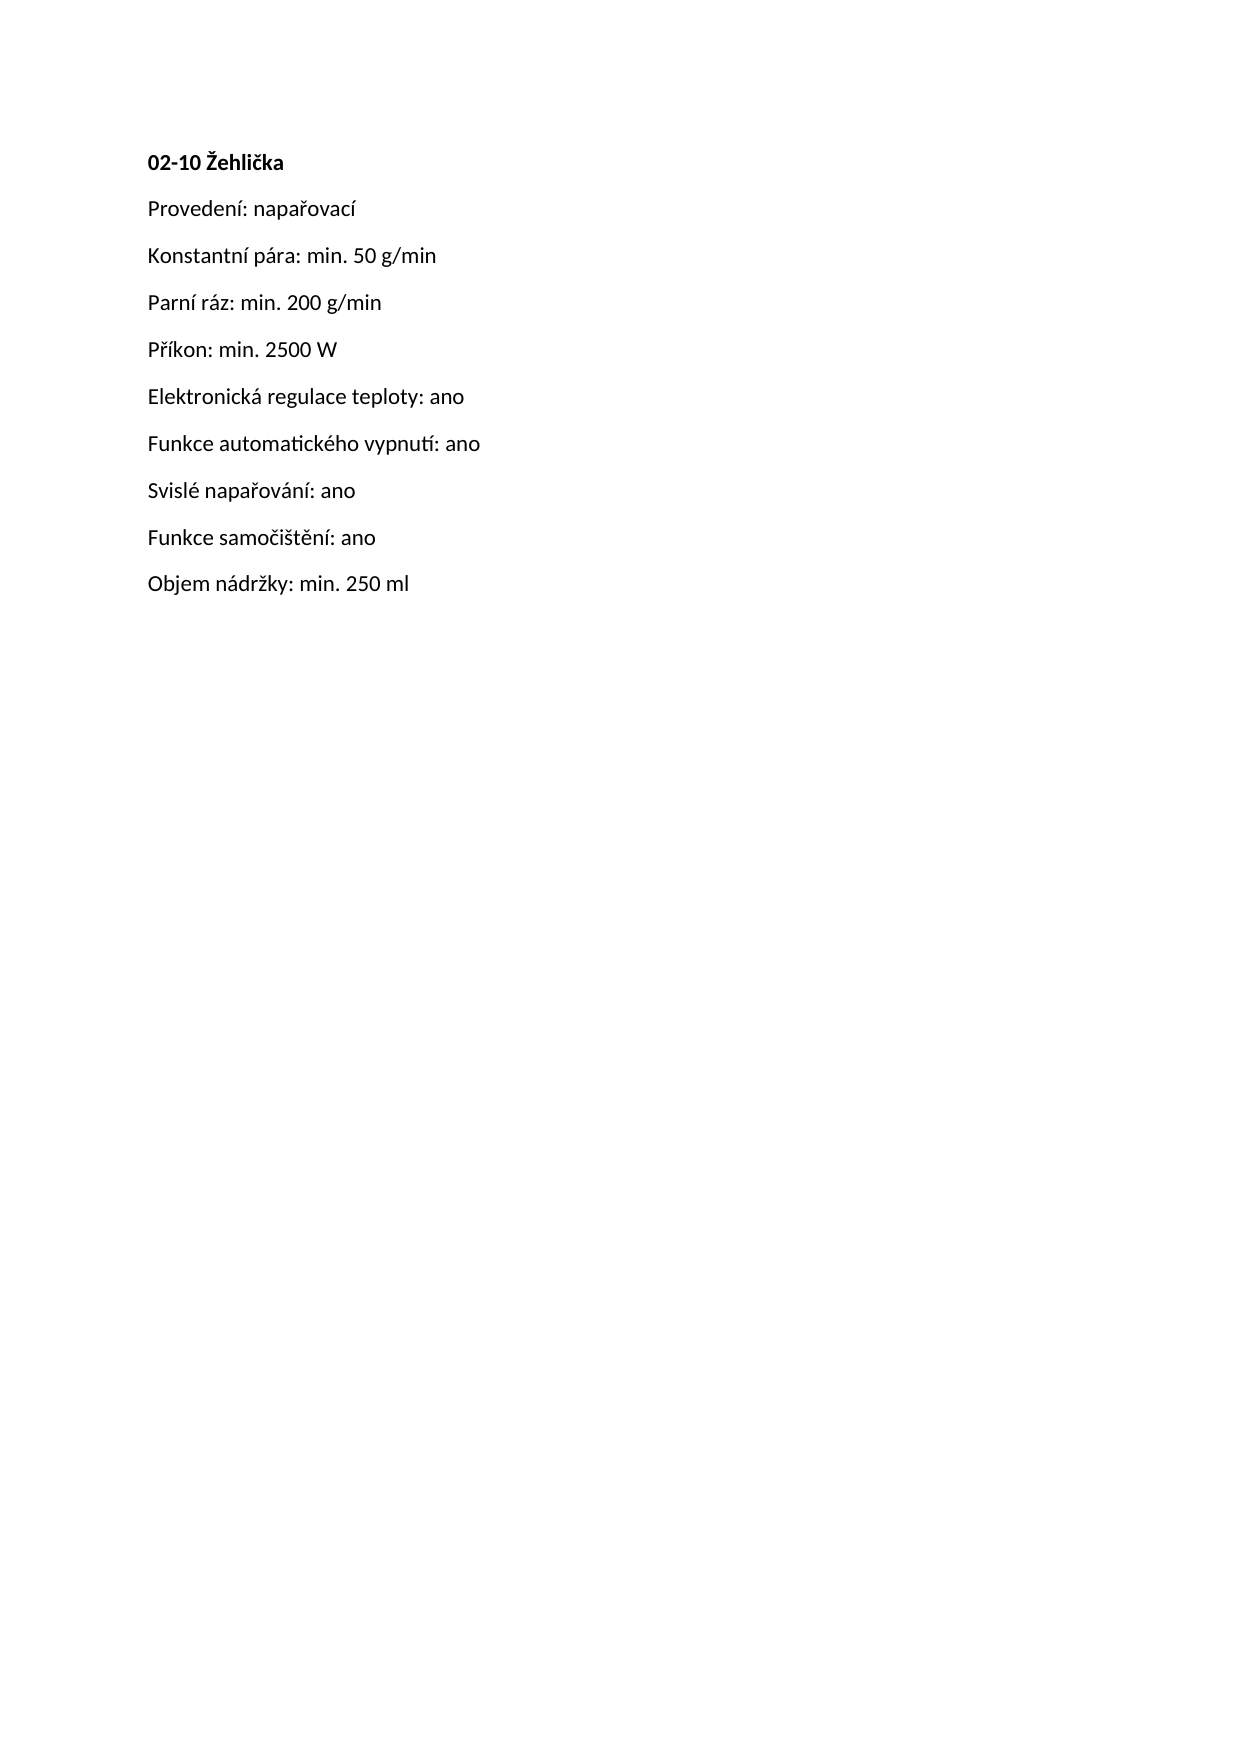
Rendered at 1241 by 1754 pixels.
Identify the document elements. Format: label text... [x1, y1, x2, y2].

text Objem nádržky: min. 250 ml [148, 569, 1093, 597]
text Provedení: napařovací [148, 194, 1093, 222]
text Elektronická regulace teploty: ano [148, 382, 1093, 410]
text Svislé napařování: ano [148, 476, 1093, 504]
text Příkon: min. 2500 W [148, 335, 1093, 363]
text Parní ráz: min. 200 g/min [148, 288, 1093, 316]
text Funkce samočištění: ano [148, 523, 1093, 551]
text 02-10 Žehlička [148, 148, 1093, 176]
text Funkce automatického vypnutí: ano [148, 429, 1093, 457]
text Konstantní pára: min. 50 g/min [148, 241, 1093, 269]
